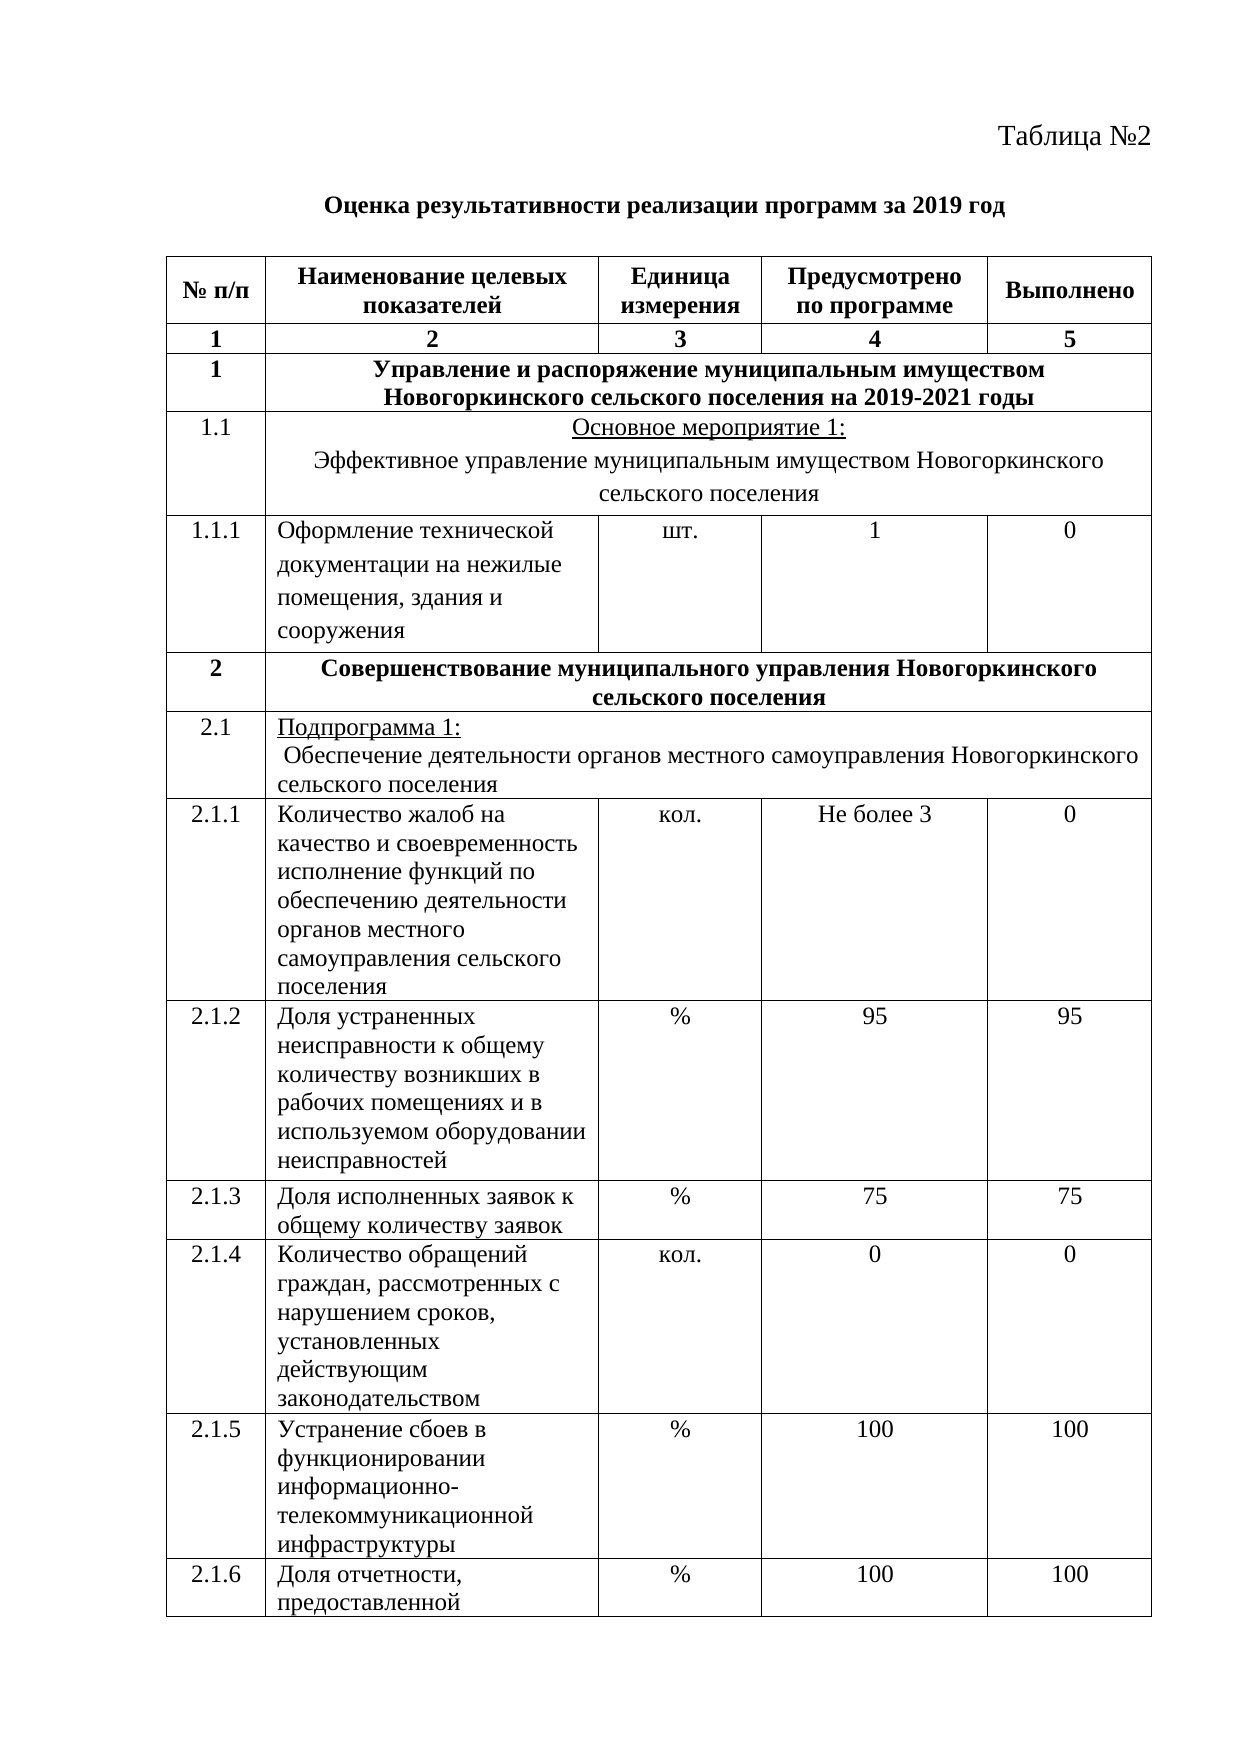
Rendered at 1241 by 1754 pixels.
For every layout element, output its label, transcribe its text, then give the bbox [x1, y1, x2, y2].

table_cell 1 [762, 516, 987, 652]
table_cell 100 [988, 1414, 1151, 1558]
table_cell 95 [988, 1001, 1151, 1180]
table_header Предусмотрено по программе [762, 257, 987, 323]
table_cell 4 [762, 324, 987, 353]
table_cell кол. [599, 1240, 761, 1413]
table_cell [266, 1559, 598, 1616]
table_cell 1 [167, 354, 265, 411]
table_cell 2 [167, 653, 265, 711]
table_cell % [599, 1414, 761, 1558]
table_cell Совершенствование муниципального управления Новогоркинского сельского поселения [266, 653, 1151, 711]
table_cell Доля устраненных неисправности к общему количеству возникших в рабочих помещениях и в используемом оборудовании неисправностей [266, 1001, 598, 1180]
table_cell Оформление технической документации на нежилые помещения, здания и сооружения [266, 516, 598, 652]
table_cell 100 [988, 1559, 1151, 1616]
table_cell 95 [762, 1001, 987, 1180]
table_cell Управление и распоряжение муниципальным имуществом Новогоркинского сельского поселения на 2019-2021 годы [266, 354, 1151, 411]
table_cell 1.1 [167, 412, 265, 514]
table_cell Подпрограмма 1: Обеспечение деятельности органов местного самоуправления Новогоркинского сельского поселения [266, 712, 1151, 798]
table_cell 2.1.4 [167, 1240, 265, 1413]
table_header № п/п [167, 257, 265, 323]
text Таблица №2 [177, 118, 1152, 152]
table_cell 2.1.5 [167, 1414, 265, 1558]
table_cell 2.1.6 [167, 1559, 265, 1616]
table_header Наименование целевых показателей [266, 257, 598, 323]
table_cell 100 [762, 1559, 987, 1616]
table_cell 1.1.1 [167, 516, 265, 652]
table_header Выполнено [988, 257, 1151, 323]
table_cell 2.1.2 [167, 1001, 265, 1180]
table_cell 75 [762, 1181, 987, 1238]
table_cell 0 [762, 1240, 987, 1413]
table_cell Доля исполненных заявок к общему количеству заявок [266, 1181, 598, 1238]
table_cell Устранение сбоев в функционировании информационно-телекоммуникационной инфраструктуры [266, 1414, 598, 1558]
table_cell 0 [988, 1240, 1151, 1413]
table_cell 2.1.1 [167, 799, 265, 1000]
table_cell 3 [599, 324, 761, 353]
table_cell % [599, 1181, 761, 1238]
table_cell 2.1 [167, 712, 265, 798]
table_header Единица измерения [599, 257, 761, 323]
table_cell Количество жалоб на качество и своевременность исполнение функций по обеспечению деятельности органов местного самоуправления сельского поселения [266, 799, 598, 1000]
table_cell 2 [266, 324, 598, 353]
table_cell 0 [988, 799, 1151, 1000]
text Оценка результативности реализации программ за 2019 год [177, 190, 1152, 218]
table_cell 75 [988, 1181, 1151, 1238]
table_cell шт. [599, 516, 761, 652]
table_cell Не более 3 [762, 799, 987, 1000]
table_cell кол. [599, 799, 761, 1000]
table_cell 2.1.3 [167, 1181, 265, 1238]
table_cell 100 [762, 1414, 987, 1558]
table_cell Основное мероприятие 1: Эффективное управление муниципальным имуществом Новогоркинского сельского поселения [266, 412, 1151, 514]
table_cell 5 [988, 324, 1151, 353]
table_cell 0 [988, 516, 1151, 652]
table_cell Количество обращений граждан, рассмотренных с нарушением сроков, установленных действующим законодательством [266, 1240, 598, 1413]
table_cell 1 [167, 324, 265, 353]
table_cell % [599, 1001, 761, 1180]
table_cell % [599, 1559, 761, 1616]
